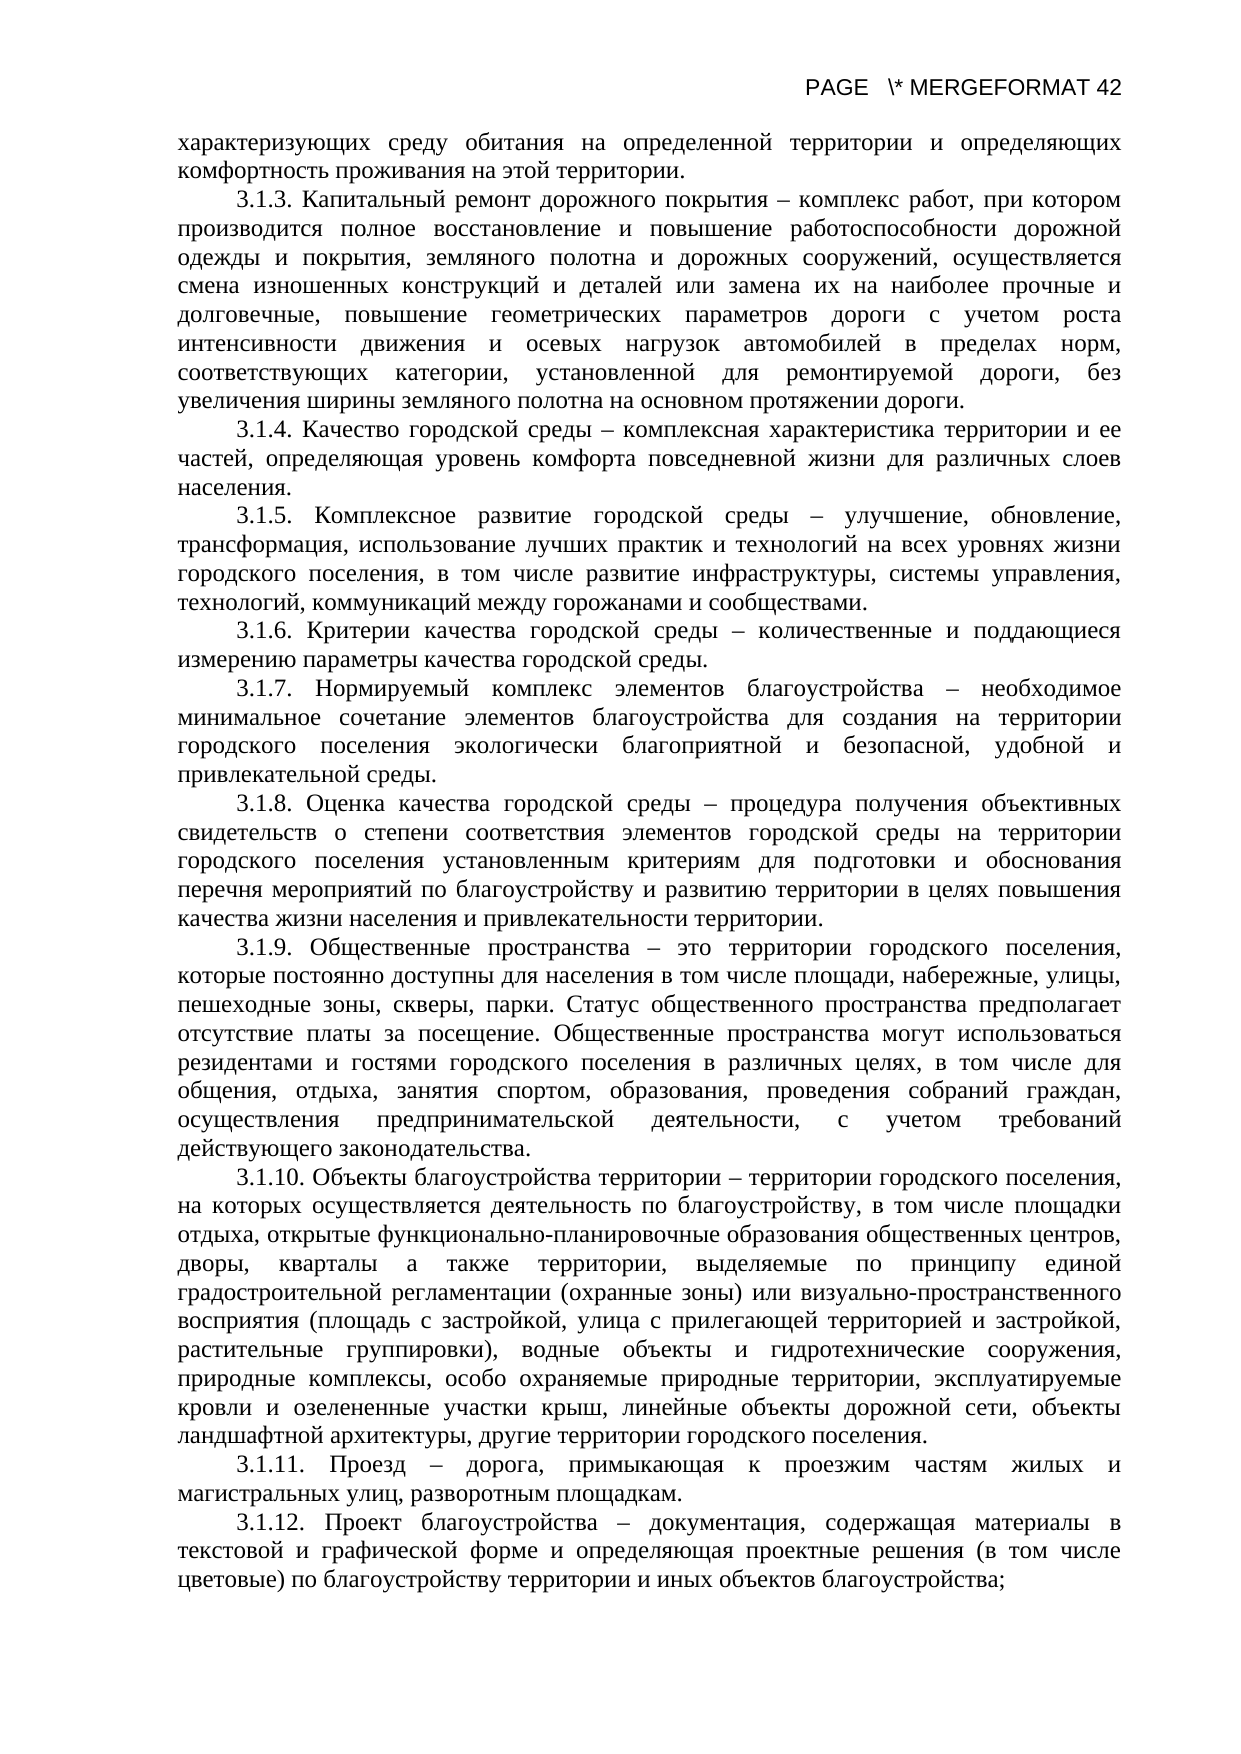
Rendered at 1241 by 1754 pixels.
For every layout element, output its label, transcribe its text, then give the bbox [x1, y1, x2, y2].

text 3.1.8. Оценка качества городской среды – процедура получения объективных свидетельств о степени соответствия элементов городской среды на территории городского поселения установленным критериям для подготовки и обоснования перечня мероприятий по благоустройству и развитию территории в целях повышения качества жизни населения и привлекательности территории. [177, 788, 1122, 932]
text 3.1.7. Нормируемый комплекс элементов благоустройства – необходимое минимальное сочетание элементов благоустройства для создания на территории городского поселения экологически благоприятной и безопасной, удобной и привлекательной среды. [177, 673, 1122, 788]
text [177, 127, 1122, 184]
text 3.1.12. Проект благоустройства – документация, содержащая материалы в текстовой и графической форме и определяющая проектные решения (в том числе цветовые) по благоустройству территории и иных объектов благоустройства; [177, 1507, 1122, 1593]
text 3.1.3. Капитальный ремонт дорожного покрытия – комплекс работ, при котором производится полное восстановление и повышение работоспособности дорожной одежды и покрытия, земляного полотна и дорожных сооружений, осуществляется смена изношенных конструкций и деталей или замена их на наиболее прочные и долговечные, повышение геометрических параметров дороги с учетом роста интенсивности движения и осевых нагрузок автомобилей в пределах норм, соответствующих категории, установленной для ремонтируемой дороги, без увеличения ширины земляного полотна на основном протяжении дороги. [177, 184, 1122, 414]
text 3.1.9. Общественные пространства – это территории городского поселения, которые постоянно доступны для населения в том числе площади, набережные, улицы, пешеходные зоны, скверы, парки. Статус общественного пространства предполагает отсутствие платы за посещение. Общественные пространства могут использоваться резидентами и гостями городского поселения в различных целях, в том числе для общения, отдыха, занятия спортом, образования, проведения собраний граждан, осуществления предпринимательской деятельности, с учетом требований действующего законодательства. [177, 932, 1122, 1162]
text 3.1.10. Объекты благоустройства территории – территории городского поселения, на которых осуществляется деятельность по благоустройству, в том числе площадки отдыха, открытые функционально-планировочные образования общественных центров, дворы, кварталы а также территории, выделяемые по принципу единой градостроительной регламентации (охранные зоны) или визуально-пространственного восприятия (площадь с застройкой, улица с прилегающей территорией и застройкой, растительные группировки), водные объекты и гидротехнические сооружения, природные комплексы, особо охраняемые природные территории, эксплуатируемые кровли и озелененные участки крыш, линейные объекты дорожной сети, объекты ландшафтной архитектуры, другие территории городского поселения. [177, 1162, 1122, 1449]
text 3.1.6. Критерии качества городской среды – количественные и поддающиеся измерению параметры качества городской среды. [177, 615, 1122, 673]
text 3.1.4. Качество городской среды – комплексная характеристика территории и ее частей, определяющая уровень комфорта повседневной жизни для различных слоев населения. [177, 414, 1122, 500]
text 3.1.5. Комплексное развитие городской среды – улучшение, обновление, трансформация, использование лучших практик и технологий на всех уровнях жизни городского поселения, в том числе развитие инфраструктуры, системы управления, технологий, коммуникаций между горожанами и сообществами. [177, 500, 1122, 615]
text 3.1.11. Проезд – дорога, примыкающая к проезжим частям жилых и магистральных улиц, разворотным площадкам. [177, 1449, 1122, 1507]
